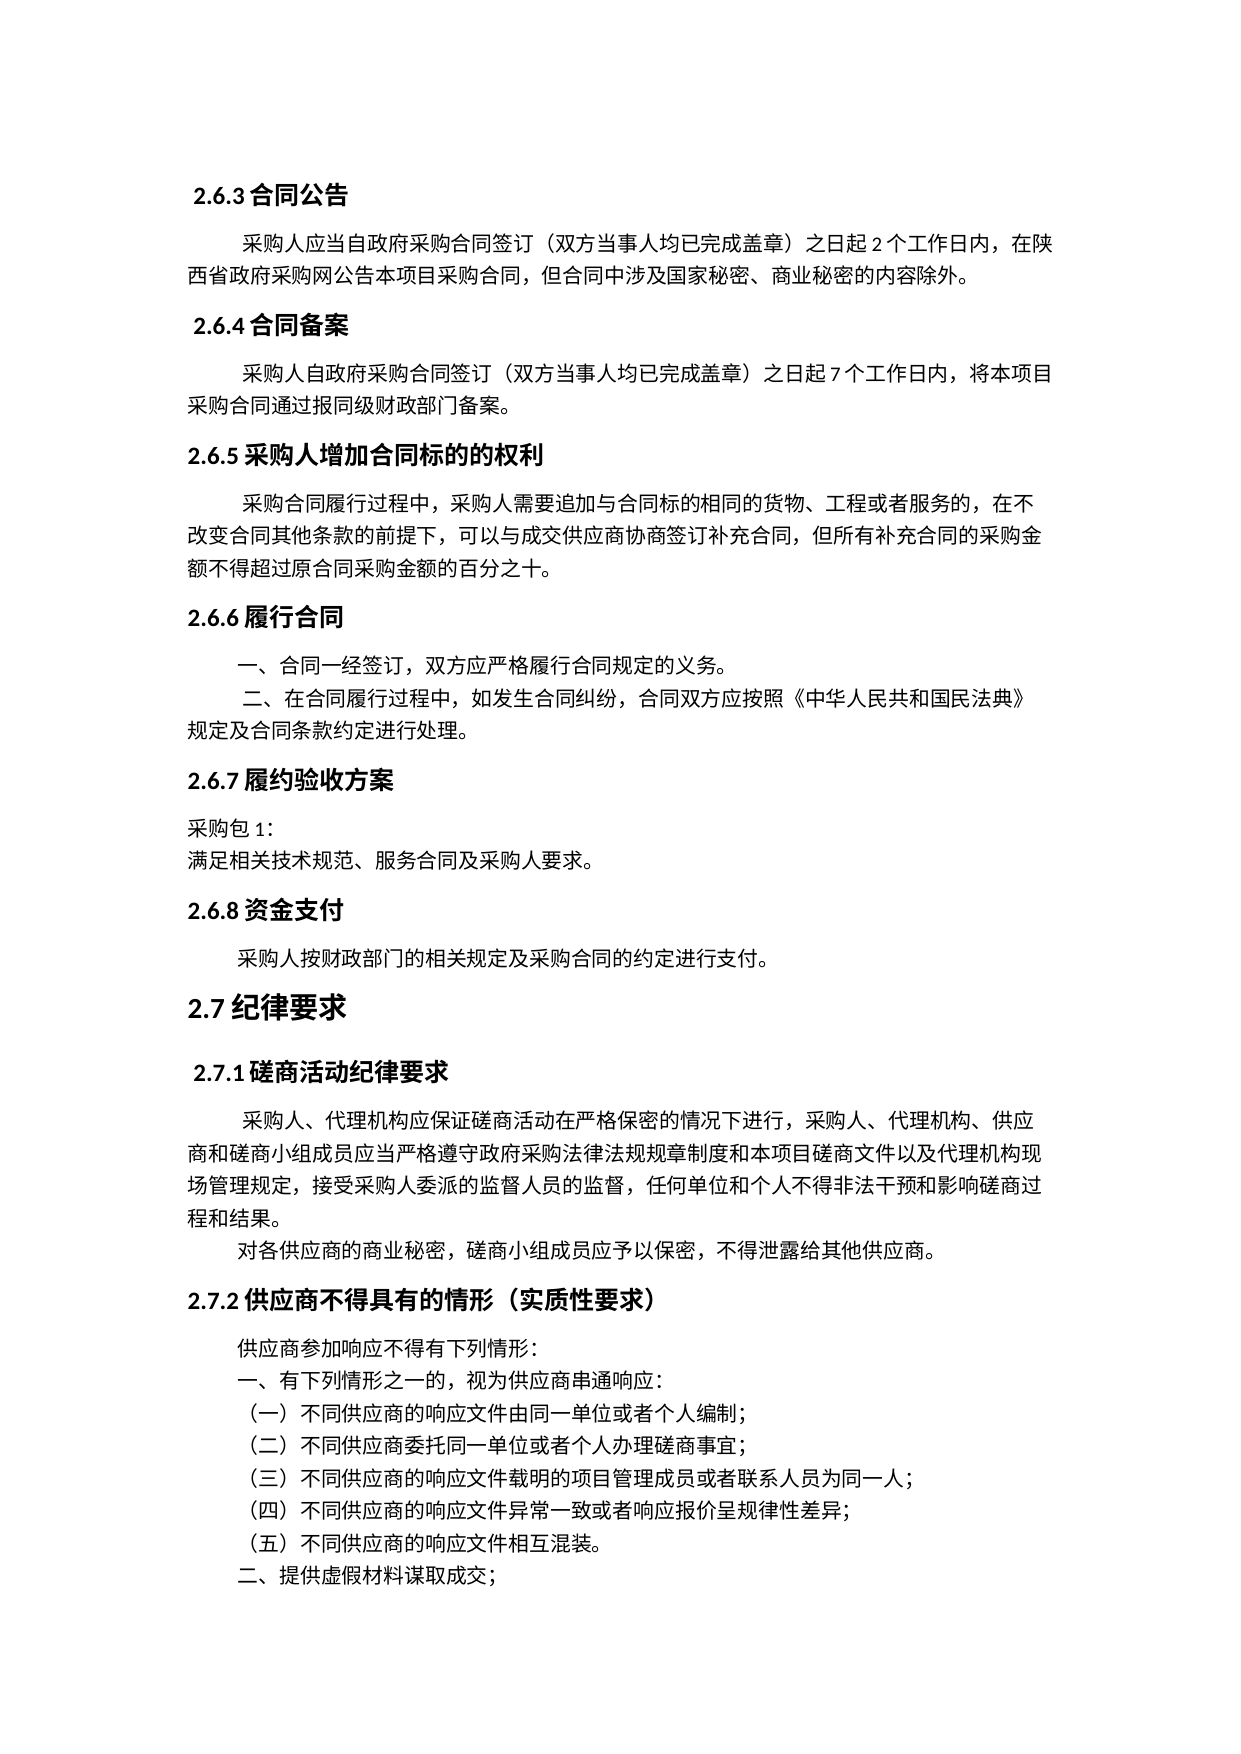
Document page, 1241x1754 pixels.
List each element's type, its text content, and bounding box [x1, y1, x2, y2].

text 2.6.5采购人增加合同标的的权利 [187, 422, 1053, 487]
text 采购合同履行过程中，采购人需要追加与合同标的相同的货物、工程或者服务的，在不改变合同其他条款的前提下，可以与成交供应商协商签订补充合同，但所有补充合同的采购金额不得超过原合同采购金额的百分之十。 [187, 487, 1053, 584]
text 一、合同一经签订，双方应严格履行合同规定的义务。 [187, 649, 1053, 682]
text 满足相关技术规范、服务合同及采购人要求。 [187, 844, 1053, 877]
text 对各供应商的商业秘密，磋商小组成员应予以保密，不得泄露给其他供应商。 [187, 1234, 1053, 1267]
text 2.7.1磋商活动纪律要求 [187, 1039, 1053, 1104]
text （一）不同供应商的响应文件由同一单位或者个人编制； [187, 1397, 1053, 1429]
text 二、在合同履行过程中，如发生合同纠纷，合同双方应按照《中华人民共和国民法典》规定及合同条款约定进行处理。 [187, 682, 1053, 747]
text （三）不同供应商的响应文件载明的项目管理成员或者联系人员为同一人； [187, 1462, 1053, 1494]
text 采购人自政府采购合同签订（双方当事人均已完成盖章）之日起7个工作日内，将本项目采购合同通过报同级财政部门备案。 [187, 357, 1053, 422]
text 二、提供虚假材料谋取成交； [187, 1559, 1053, 1592]
text （四）不同供应商的响应文件异常一致或者响应报价呈规律性差异； [187, 1494, 1053, 1527]
text 采购人、代理机构应保证磋商活动在严格保密的情况下进行，采购人、代理机构、供应商和磋商小组成员应当严格遵守政府采购法律法规规章制度和本项目磋商文件以及代理机构现场管理规定，接受采购人委派的监督人员的监督，任何单位和个人不得非法干预和影响磋商过程和结果。 [187, 1104, 1053, 1234]
text 2.6.3合同公告 [187, 162, 1053, 227]
text 供应商参加响应不得有下列情形： [187, 1332, 1053, 1364]
text 一、有下列情形之一的，视为供应商串通响应： [187, 1364, 1053, 1397]
text 采购人按财政部门的相关规定及采购合同的约定进行支付。 [187, 942, 1053, 974]
text 2.7纪律要求 [187, 974, 1053, 1039]
text 采购人应当自政府采购合同签订（双方当事人均已完成盖章）之日起2个工作日内，在陕西省政府采购网公告本项目采购合同，但合同中涉及国家秘密、商业秘密的内容除外。 [187, 227, 1053, 292]
text 采购包1： [187, 812, 1053, 844]
text 2.6.4合同备案 [187, 292, 1053, 357]
text 2.6.8资金支付 [187, 877, 1053, 942]
text （二）不同供应商委托同一单位或者个人办理磋商事宜； [187, 1429, 1053, 1462]
text （五）不同供应商的响应文件相互混装。 [187, 1527, 1053, 1559]
text 2.6.7履约验收方案 [187, 747, 1053, 812]
text 2.7.2供应商不得具有的情形（实质性要求） [187, 1267, 1053, 1332]
text 2.6.6履行合同 [187, 584, 1053, 649]
